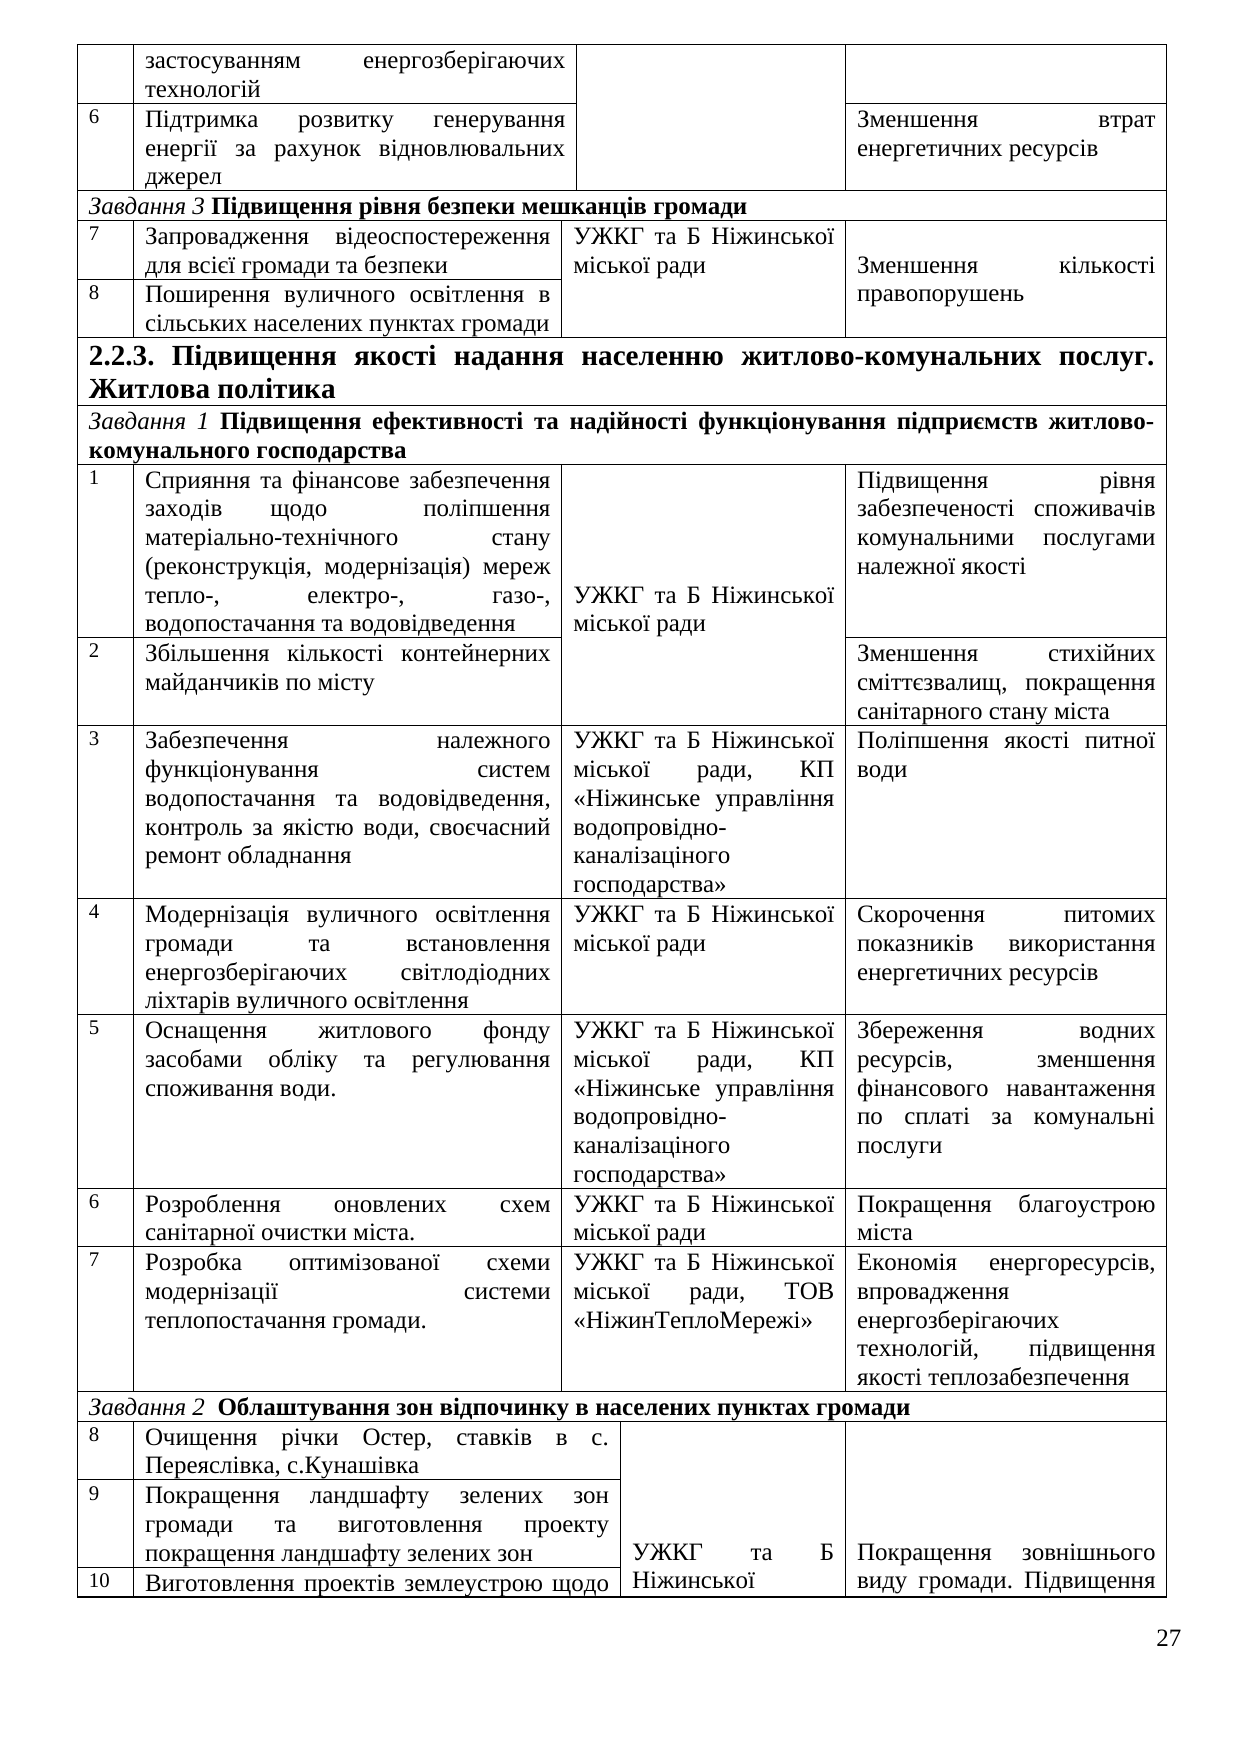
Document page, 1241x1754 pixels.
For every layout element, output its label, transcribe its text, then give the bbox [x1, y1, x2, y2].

table_cell УЖКГ та Б Ніжинської міської ради [562, 465, 845, 724]
table_cell Підвищення рівня забезпеченості споживачів комунальними послугами належної якості [846, 465, 1166, 637]
table_cell Зменшення кількості правопорушень [846, 221, 1166, 337]
table_cell 6 [78, 104, 133, 190]
table_cell Збільшення кількості контейнерних майданчиків по місту [134, 638, 561, 724]
table_cell УЖКГ та Б Ніжинської міської ради [562, 221, 845, 337]
table_cell Завдання 3 Підвищення рівня безпеки мешканців громади [78, 191, 1166, 220]
table_cell УЖКГ та Б Ніжинської міської ради, ТОВ «НіжинТеплоМережі» [562, 1247, 845, 1391]
table_cell 8 [78, 1422, 133, 1479]
table_cell 9 [78, 1480, 133, 1567]
table_cell Економія енергоресурсів, впровадження енергозберігаючих технологій, підвищення якості теплозабезпечення [846, 1247, 1166, 1391]
table_cell УЖКГ та Б Ніжинської міської ради [562, 899, 845, 1014]
table_cell Сприяння та фінансове забезпечення заходів щодо поліпшення матеріально-технічного стану (реконструкція, модернізація) мереж тепло-, електро-, газо-, водопостачання та водовідведення [134, 465, 561, 637]
table_cell Покращення зовнішнього виду громади. Підвищення комфорту проживання в громаді та залучення туристів і гостей [846, 1422, 1166, 1596]
table_cell УЖКГ та Б Ніжинської міської ради [621, 1422, 845, 1596]
table_cell Модернізація вуличного освітлення громади та встановлення енергозберігаючих світлодіодних ліхтарів вуличного освітлення [134, 899, 561, 1014]
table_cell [846, 45, 1166, 103]
table_cell Збереження водних ресурсів, зменшення фінансового навантаження по сплаті за комунальні послуги [846, 1015, 1166, 1188]
table_cell 5 [78, 45, 133, 103]
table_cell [846, 104, 1166, 190]
table_cell 4 [78, 899, 133, 1014]
table_cell 3 [78, 726, 133, 898]
table_cell Поліпшення якості питної води [846, 726, 1166, 898]
table_cell УЖКГ та Б Ніжинської міської ради [562, 1189, 845, 1246]
table_cell 1 [78, 465, 133, 637]
table_cell 5 [78, 1015, 133, 1188]
table_cell Розробка оптимізованої схеми модернізації системи теплопостачання громади. [134, 1247, 561, 1391]
table_cell 6 [78, 1189, 133, 1246]
table_cell 8 [78, 280, 133, 337]
table_cell Покращення благоустрою міста [846, 1189, 1166, 1246]
table_cell Розроблення оновлених схем санітарної очистки міста. [134, 1189, 561, 1246]
table_cell Завдання 1 Підвищення ефективності та надійності функціонування підприємств житлово-комунального господарства [78, 406, 1166, 464]
table_cell Забезпечення належного функціонування систем водопостачання та водовідведення, контроль за якістю води, своєчасний ремонт обладнання [134, 726, 561, 898]
table_cell Скорочення питомих показників використання енергетичних ресурсів [846, 899, 1166, 1014]
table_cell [134, 1568, 620, 1596]
table_cell 2.2.3. Підвищення якості надання населенню житлово-комунальних послуг. Житлова політика [78, 338, 1166, 405]
table_cell Оснащення житлового фонду засобами обліку та регулювання споживання води. [134, 1015, 561, 1188]
table_cell УЖКГ та Б Ніжинської міської ради, КП «Ніжинське управління водопровідно-каналізаціного господарства» [562, 1015, 845, 1188]
table_cell 7 [78, 1247, 133, 1391]
table_cell Покращення ландшафту зелених зон громади та виготовлення проекту покращення ландшафту зелених зон [134, 1480, 620, 1567]
table_cell 7 [78, 221, 133, 278]
table_cell Очищення річки Остер, ставків в с. Переяслівка, с.Кунашівка [134, 1422, 620, 1479]
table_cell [134, 45, 576, 103]
table_cell УЖКГ та Б Ніжинської міської ради, КП «Ніжинське управління водопровідно-каналізаціного господарства» [562, 726, 845, 898]
table_cell Підтримка розвитку генерування енергії за рахунок відновлювальних джерел [134, 104, 576, 190]
table_cell Поширення вуличного освітлення в сільських населених пунктах громади [134, 280, 561, 337]
table_cell Завдання 2 Облаштування зон відпочинку в населених пунктах громади [78, 1392, 1166, 1421]
table_cell Запровадження відеоспостереження для всієї громади та безпеки [134, 221, 561, 278]
table_cell Зменшення стихійних сміттєзвалищ, покращення санітарного стану міста [846, 638, 1166, 724]
table_cell 2 [78, 638, 133, 724]
table_cell 10 [78, 1568, 133, 1596]
